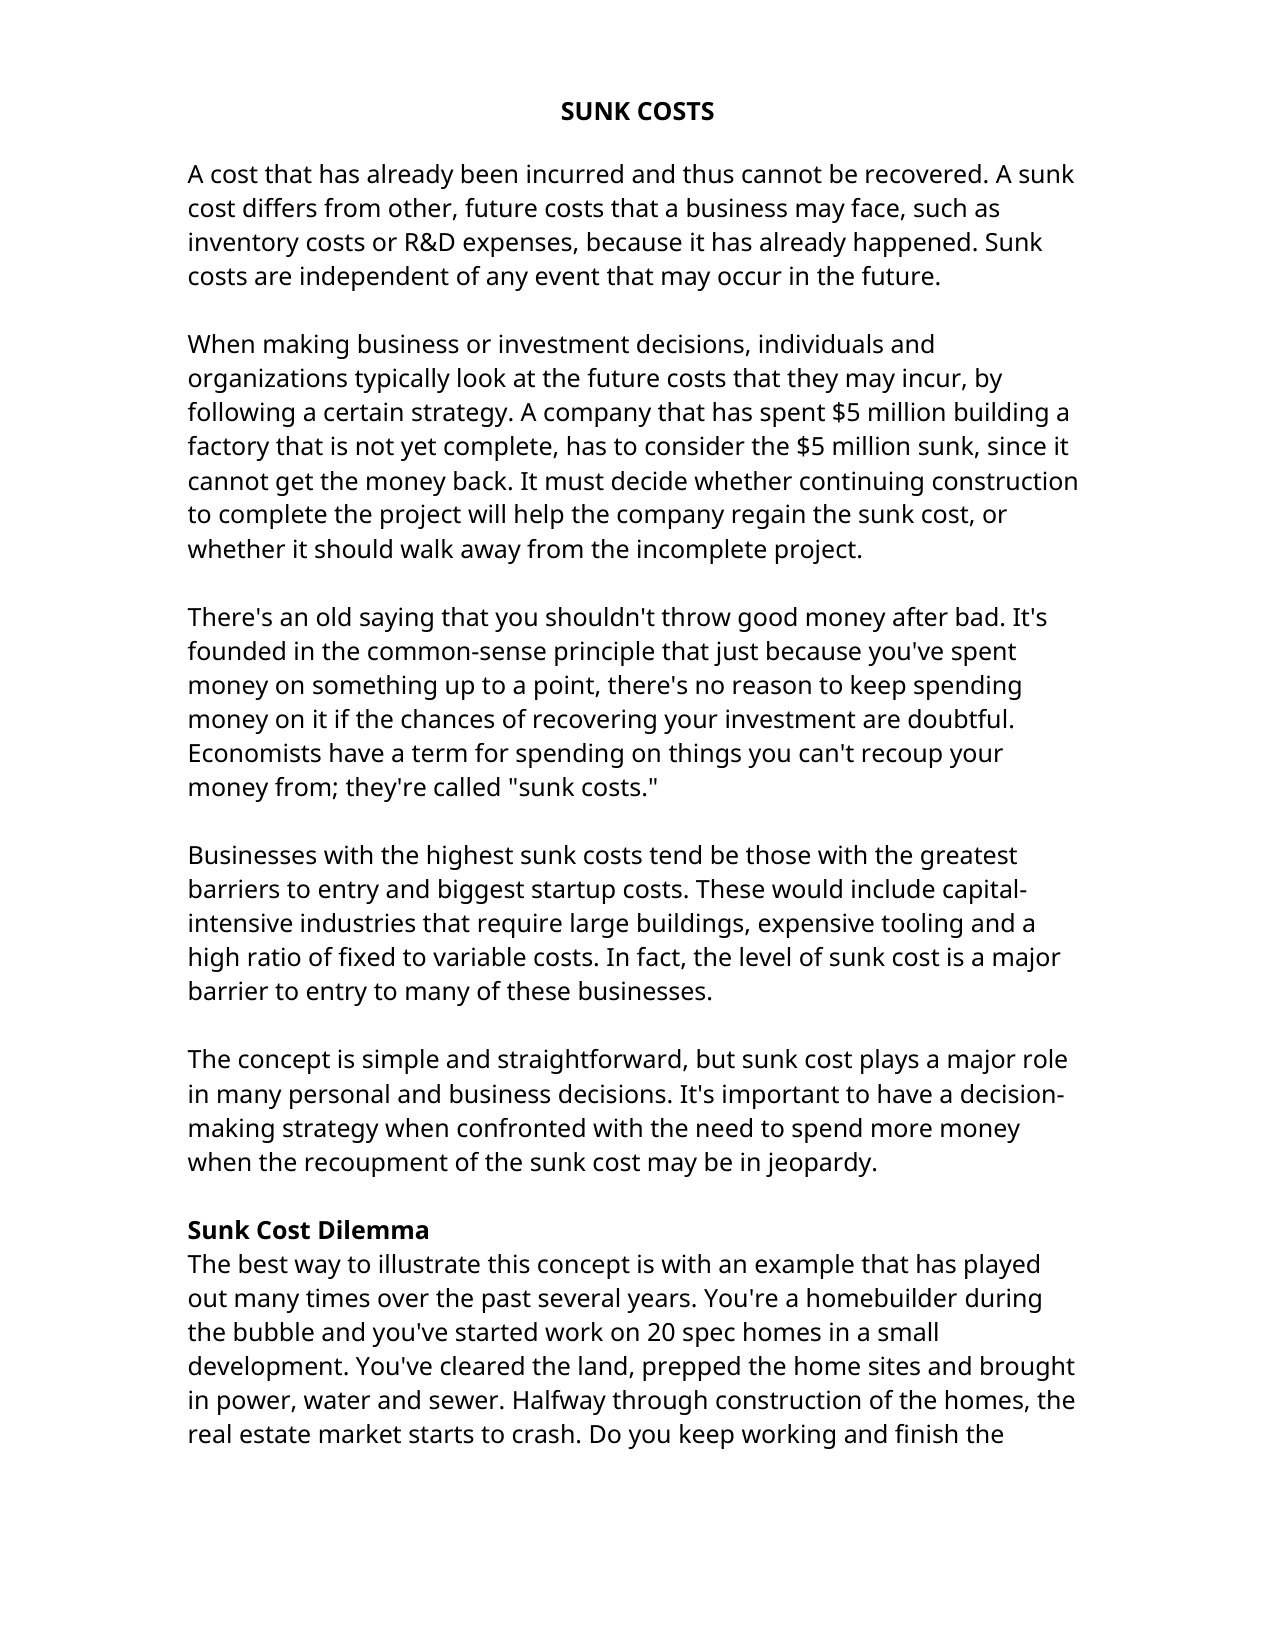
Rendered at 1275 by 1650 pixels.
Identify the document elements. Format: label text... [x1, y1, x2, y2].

text A cost that has already been incurred and thus cannot be recovered. A sunk cost differs from other, future costs that a business may face, such as inventory costs or R&D expenses, because it has already happened. Sunk costs are independent of any event that may occur in the future. [187, 157, 1087, 293]
text When making business or investment decisions, individuals and organizations typically look at the future costs that they may incur, by following a certain strategy. A company that has spent $5 million building a factory that is not yet complete, has to consider the $5 million sunk, since it cannot get the money back. It must decide whether continuing construction to complete the project will help the company regain the sunk cost, or whether it should walk away from the incomplete project. [187, 327, 1087, 565]
text Businesses with the highest sunk costs tend be those with the greatest barriers to entry and biggest startup costs. These would include capital-intensive industries that require large buildings, expensive tooling and a high ratio of fixed to variable costs. In fact, the level of sunk cost is a major barrier to entry to many of these businesses. [187, 838, 1087, 1008]
text The concept is simple and straightforward, but sunk cost plays a major role in many personal and business decisions. It's important to have a decision-making strategy when confronted with the need to spend more money when the recoupment of the sunk cost may be in jeopardy. [187, 1042, 1087, 1178]
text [187, 1247, 1087, 1451]
text SUNK COSTS [187, 94, 1087, 128]
text Sunk Cost Dilemma [187, 1212, 1087, 1247]
text There's an old saying that you shouldn't throw good money after bad. It's founded in the common-sense principle that just because you've spent money on something up to a point, there's no reason to keep spending money on it if the chances of recovering your investment are doubtful. Economists have a term for spending on things you can't recoup your money from; they're called "sunk costs." [187, 599, 1087, 804]
